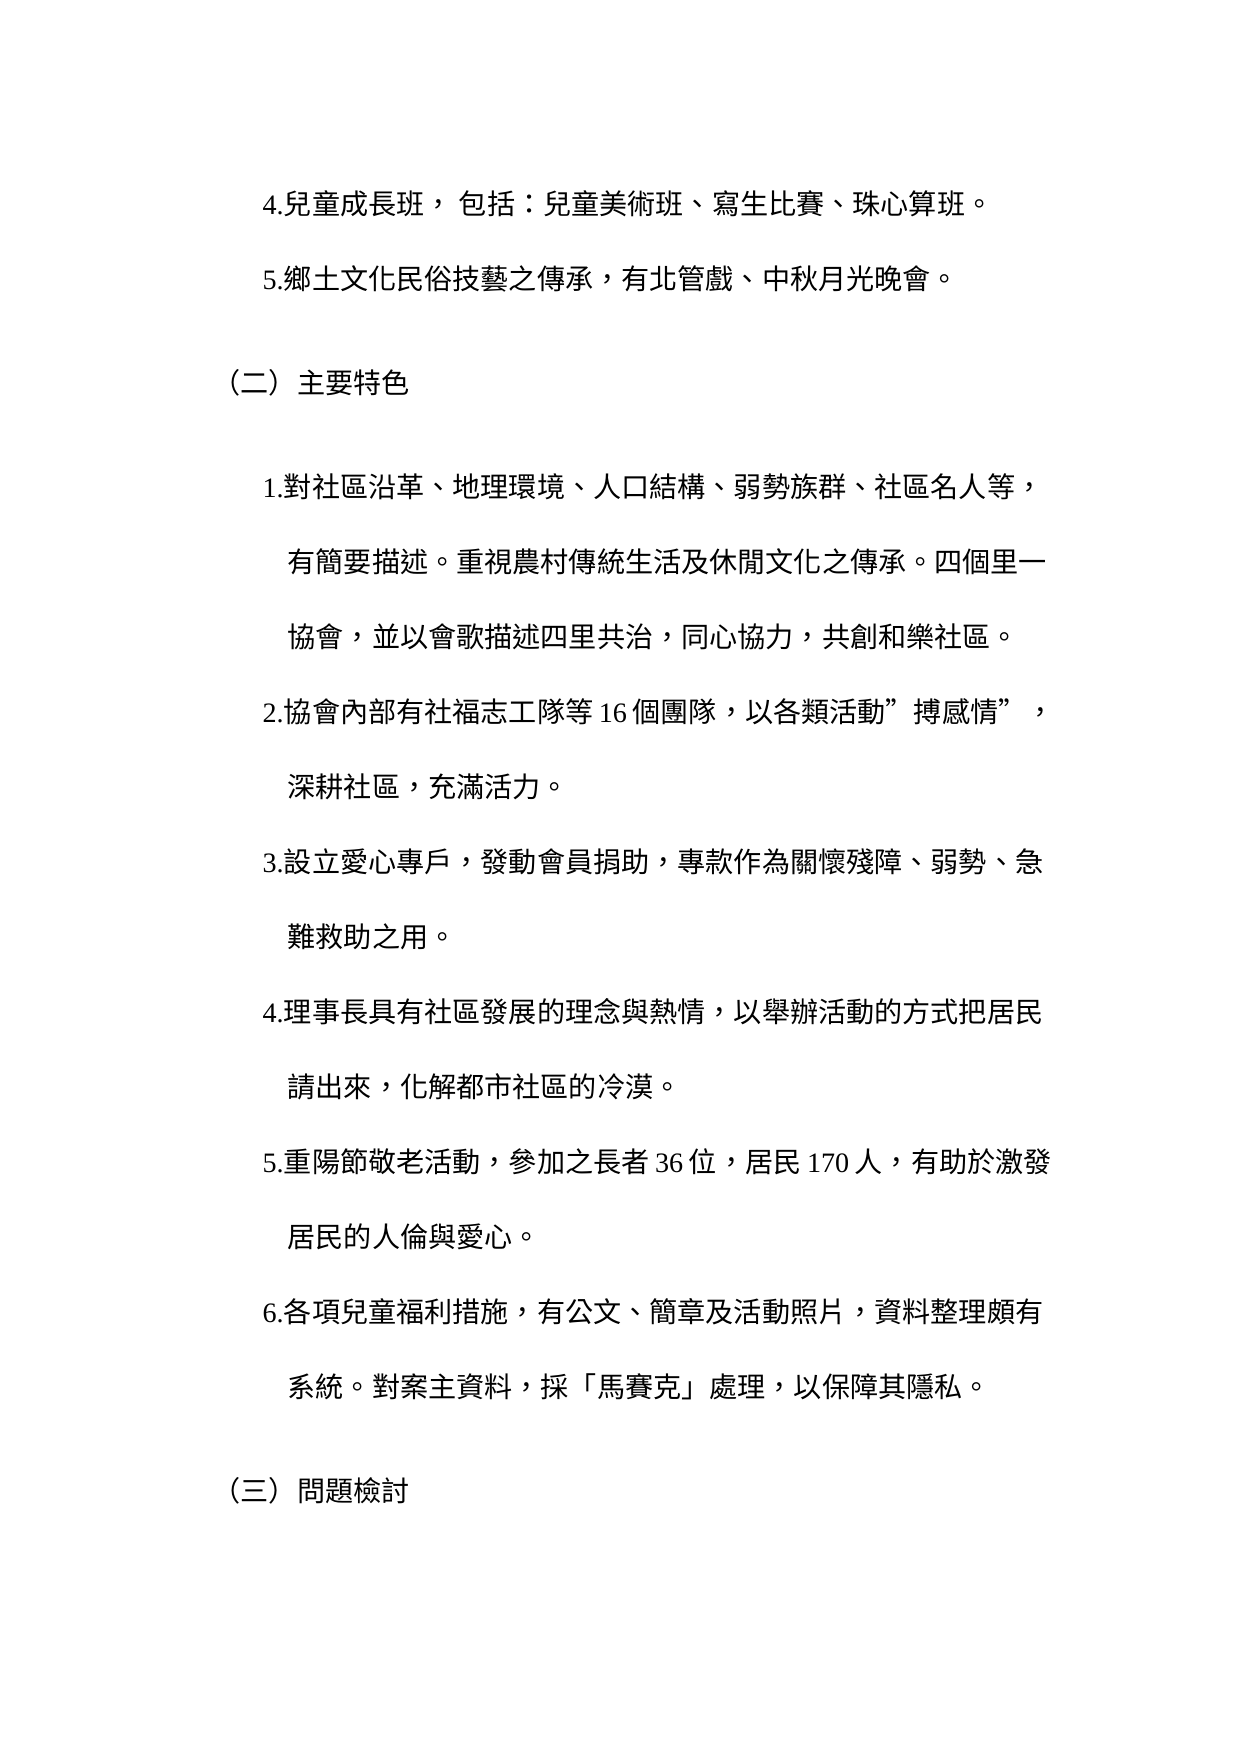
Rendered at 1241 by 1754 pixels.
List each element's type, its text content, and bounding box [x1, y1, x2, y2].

text 5.重陽節敬老活動，參加之長者36位，居民170人，有助於激發居民的人倫與愛心。 [262, 1123, 1053, 1273]
text 1.對社區沿革、地理環境、人口結構、弱勢族群、社區名人等，有簡要描述。重視農村傳統生活及休閒文化之傳承。四個里一協會，並以會歌描述四里共治，同心協力，共創和樂社區。 [262, 448, 1053, 673]
text 2.協會內部有社福志工隊等16個團隊，以各類活動”搏感情”，深耕社區，充滿活力。 [262, 673, 1053, 823]
text （三）問題檢討 [187, 1452, 1053, 1527]
text 6.各項兒童福利措施，有公文、簡章及活動照片，資料整理頗有系統。對案主資料，採「馬賽克」處理，以保障其隱私。 [262, 1273, 1053, 1423]
text 4.理事長具有社區發展的理念與熱情，以舉辦活動的方式把居民請出來，化解都市社區的冷漠。 [262, 973, 1053, 1123]
text （二）主要特色 [187, 344, 1053, 419]
text 3.設立愛心專戶，發動會員捐助，專款作為關懷殘障、弱勢、急難救助之用。 [262, 823, 1053, 973]
text 4.兒童成長班， 包括：兒童美術班、寫生比賽、珠心算班。 [262, 164, 1053, 239]
text 5.鄉土文化民俗技藝之傳承，有北管戲、中秋月光晚會。 [262, 239, 1053, 314]
